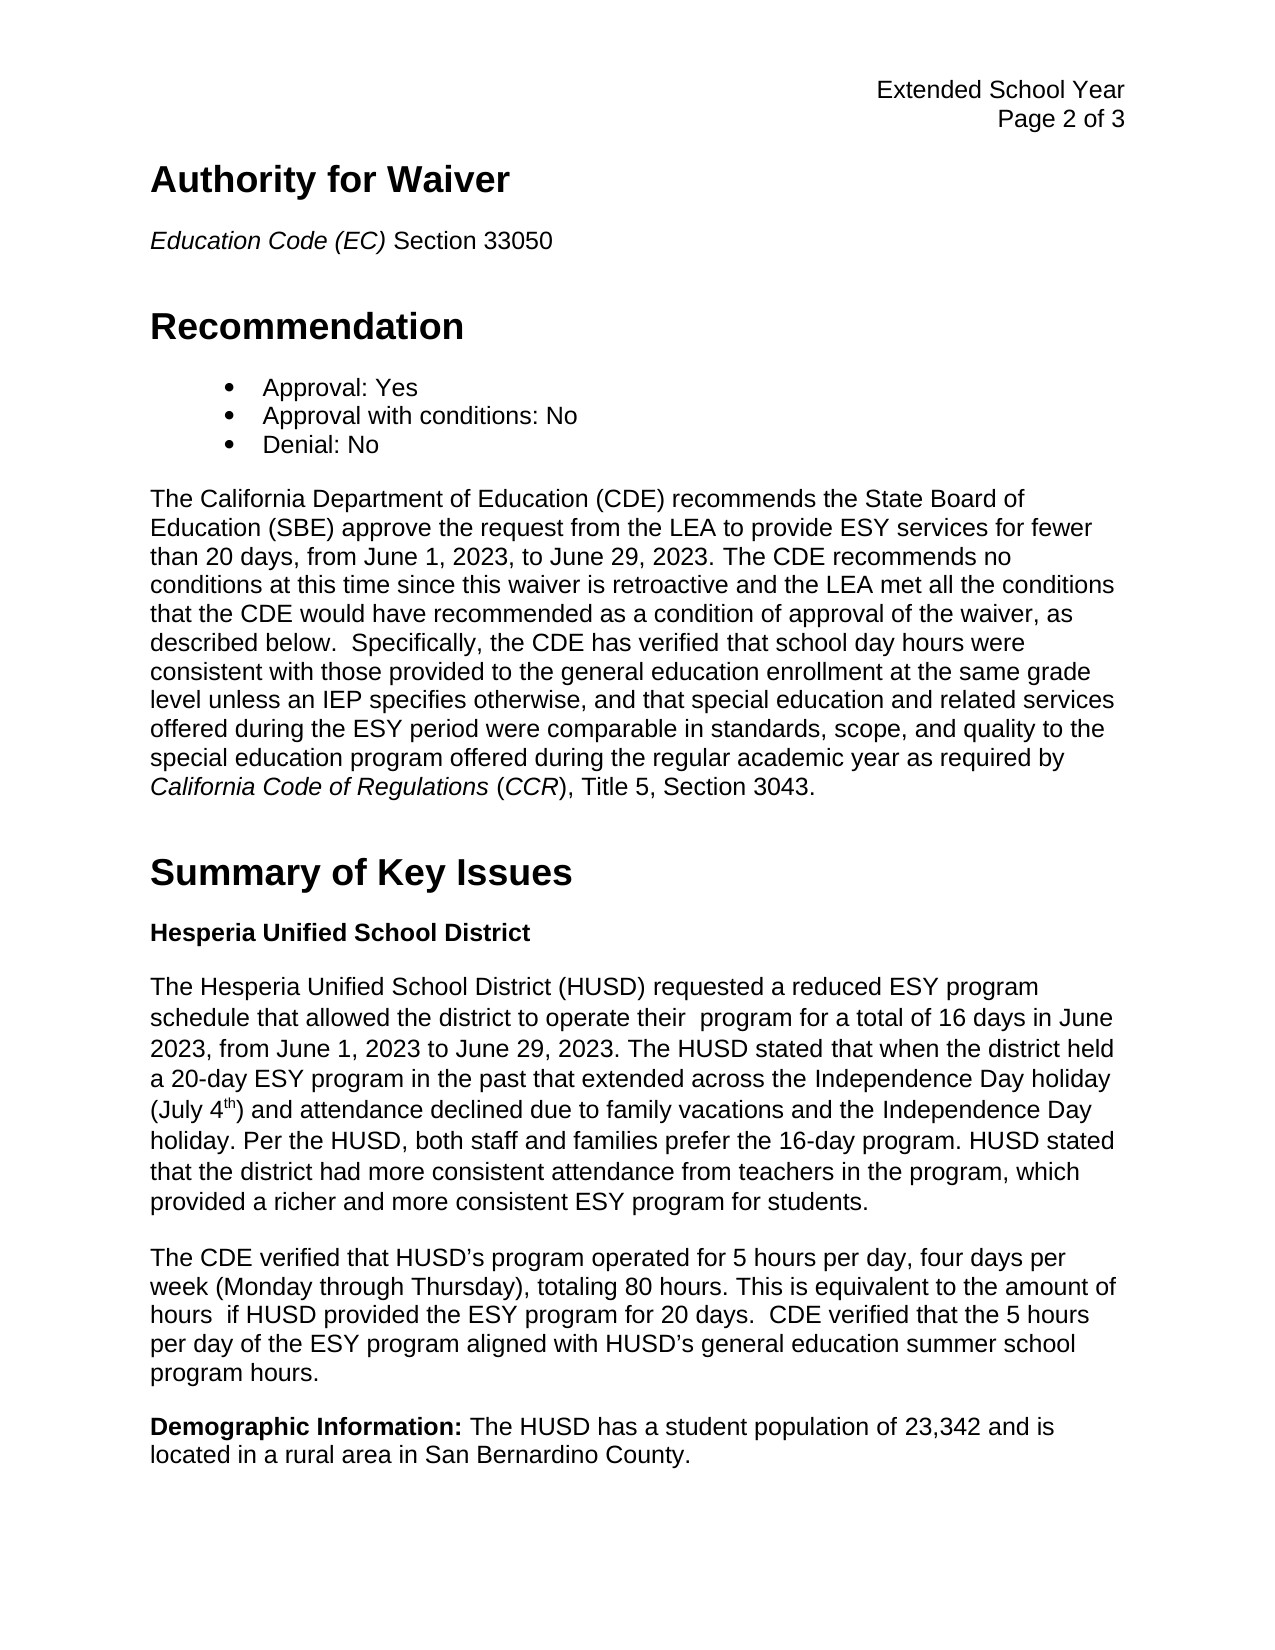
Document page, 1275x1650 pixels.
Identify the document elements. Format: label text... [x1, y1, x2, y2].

text Education Code (EC) Section 33050 [150, 226, 1125, 254]
subtitle Authority for Waiver [150, 157, 1125, 201]
text Demographic Information: The HUSD has a student population of 23,342 and is located in a rural area in San Bernardino County. [150, 1412, 1125, 1469]
text The CDE verified that HUSD’s program operated for 5 hours per day, four days per week (Monday through Thursday), totaling 80 hours. This is equivalent to the amount of hours if HUSD provided the ESY program for 20 days. CDE verified that the 5 hours per day of the ESY program aligned with HUSD’s general education summer school program hours. [150, 1243, 1125, 1387]
list Denial: No [225, 430, 1125, 459]
subtitle Summary of Key Issues [150, 850, 1125, 893]
list Approval with conditions: No [225, 401, 1125, 430]
list Approval: Yes [225, 372, 1125, 401]
text The California Department of Education (CDE) recommends the State Board of Education (SBE) approve the request from the LEA to provide ESY services for fewer than 20 days, from June 1, 2023, to June 29, 2023. The CDE recommends no conditions at this time since this waiver is retroactive and the LEA met all the conditions that the CDE would have recommended as a condition of approval of the waiver, as described below. Specifically, the CDE has verified that school day hours were consistent with those provided to the general education enrollment at the same grade level unless an IEP specifies otherwise, and that special education and related services offered during the ESY period were comparable in standards, scope, and quality to the special education program offered during the regular academic year as required by California Code of Regulations (CCR), Title 5, Section 3043. [150, 484, 1125, 800]
subtitle Hesperia Unified School District [150, 918, 1125, 947]
text The Hesperia Unified School District (HUSD) requested a reduced ESY program schedule that allowed the district to operate their program for a total of 16 days in June 2023, from June 1, 2023 to June 29, 2023. The HUSD stated that when the district held a 20-day ESY program in the past that extended across the Independence Day holiday (July 4th) and attendance declined due to family vacations and the Independence Day holiday. Per the HUSD, both staff and families prefer the 16-day program. HUSD stated that the district had more consistent attendance from teachers in the program, which provided a richer and more consistent ESY program for students. [150, 972, 1125, 1216]
subtitle Recommendation [150, 304, 1125, 347]
